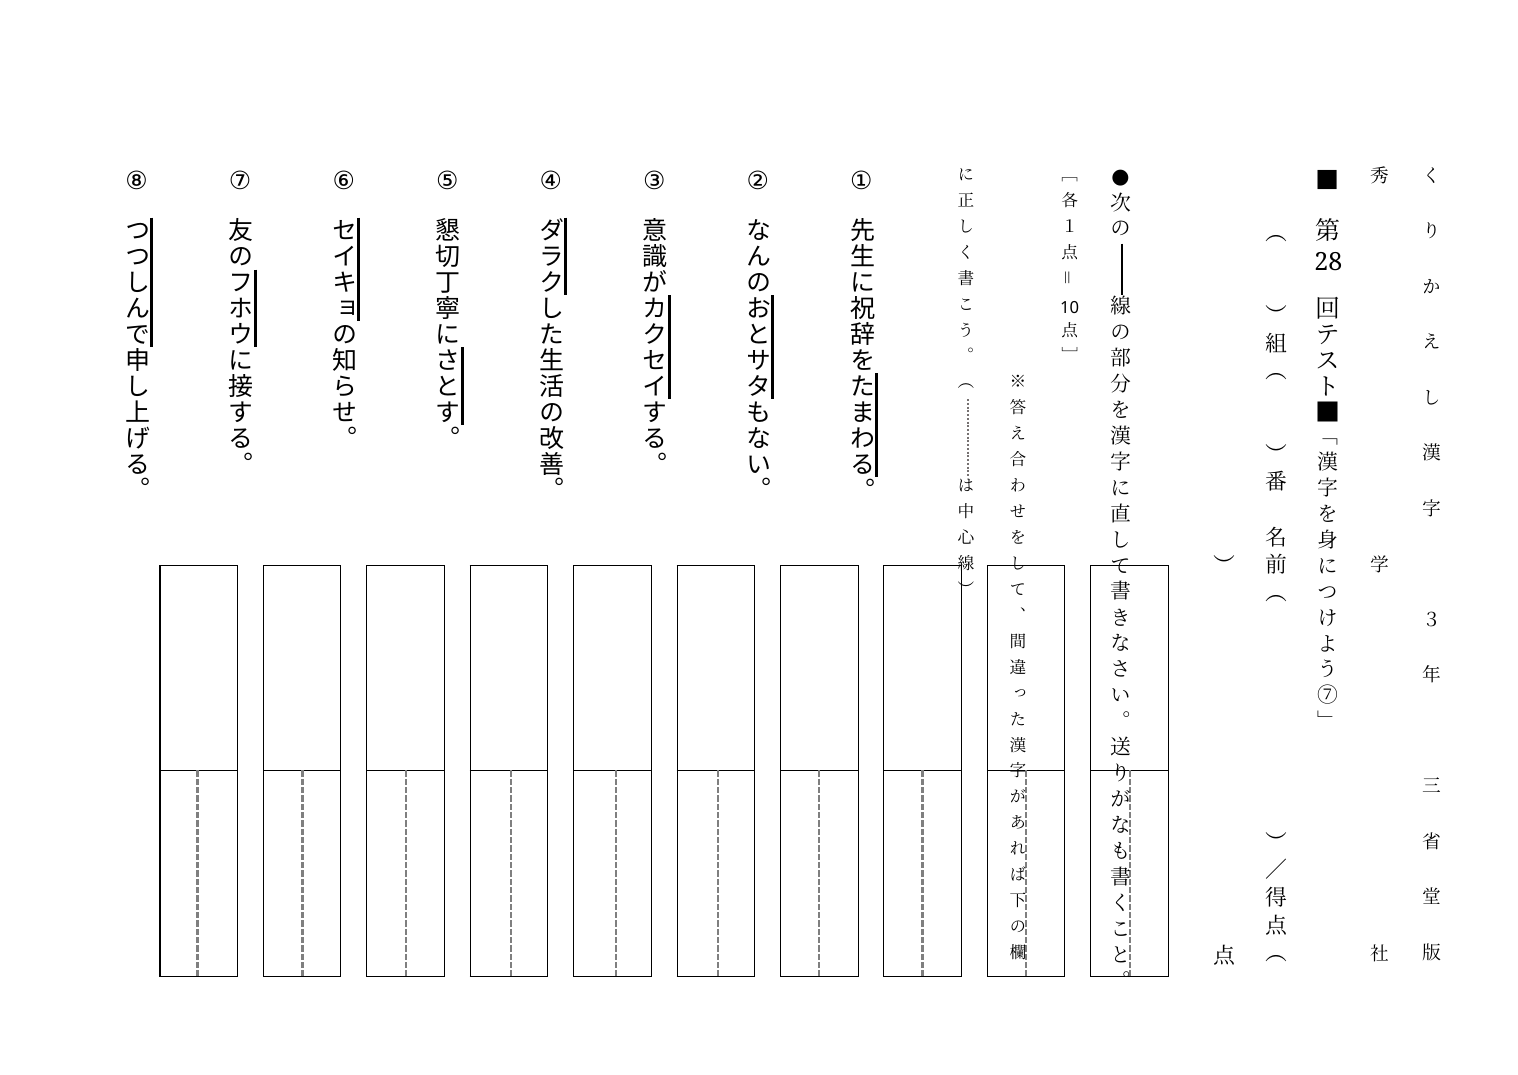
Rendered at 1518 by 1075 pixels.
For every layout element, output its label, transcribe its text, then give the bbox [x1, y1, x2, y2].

text ⑧つつしんで申し上げる。 [112, 166, 163, 969]
text くりかえし漢字 ３年 三省堂版 秀学社 [1354, 166, 1458, 969]
text ※答え合わせをして、間違った漢字があれば下の欄に正しく書こう。（ は中心線） [940, 166, 1043, 969]
text ⑥セイキョの知らせ。 [319, 166, 371, 969]
text ④ダラクした生活の改善。 [526, 166, 578, 969]
text ③意識がカクセイする。 [629, 166, 681, 969]
text ⑤懇切丁寧にさとす。 [422, 166, 474, 969]
text ■第28回テスト■「漢字を身につけよう⑦」 [1302, 166, 1354, 969]
text ②なんのおとサタもない。 [733, 166, 785, 969]
text ⑦友のフホウに接する。 [215, 166, 267, 969]
text （ ）組（ ）番 名前（ ）／得点（ ）点 [1199, 166, 1302, 969]
text ①先生に祝辞をたまわる。 [836, 166, 888, 969]
text ●次の 線の部分を漢字に直して書きなさい。送りがなも書くこと。［各１点＝10点］ [1043, 166, 1147, 969]
